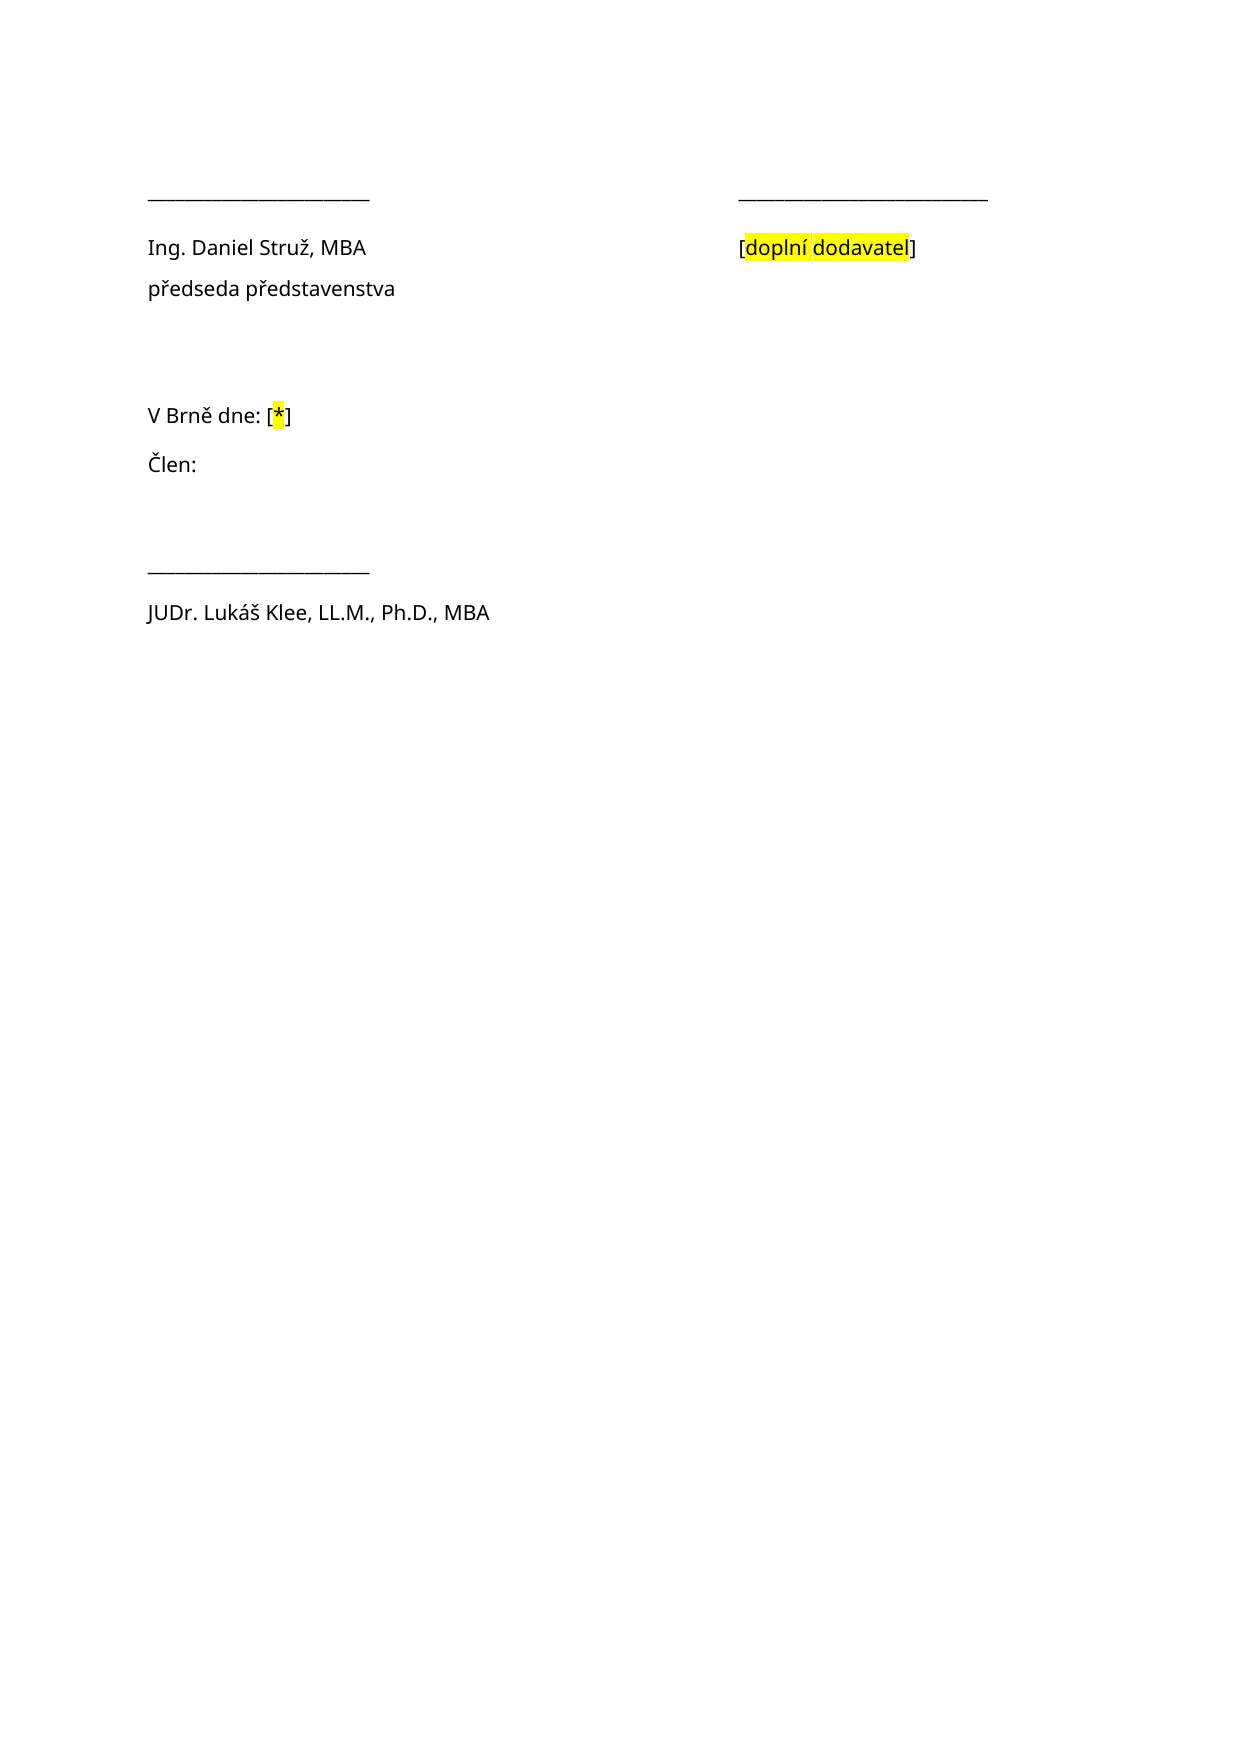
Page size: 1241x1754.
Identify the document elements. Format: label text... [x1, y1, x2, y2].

text Ing. Daniel Struž, MBA [doplní dodavatel] [909, 233, 1093, 261]
text JUDr. Lukáš Klee, LL.M., Ph.D., MBA [148, 598, 1093, 626]
text ________________________ [148, 549, 1093, 577]
text Člen: [148, 450, 1093, 478]
text předseda představenstva [148, 274, 1093, 302]
text ________________________ ___________________________ [148, 176, 1093, 204]
text V Brně dne: [*] [148, 401, 273, 429]
text Ing. Daniel Struž, MBA [doplní dodavatel] [148, 233, 745, 261]
text V Brně dne: [*] [284, 401, 1093, 429]
